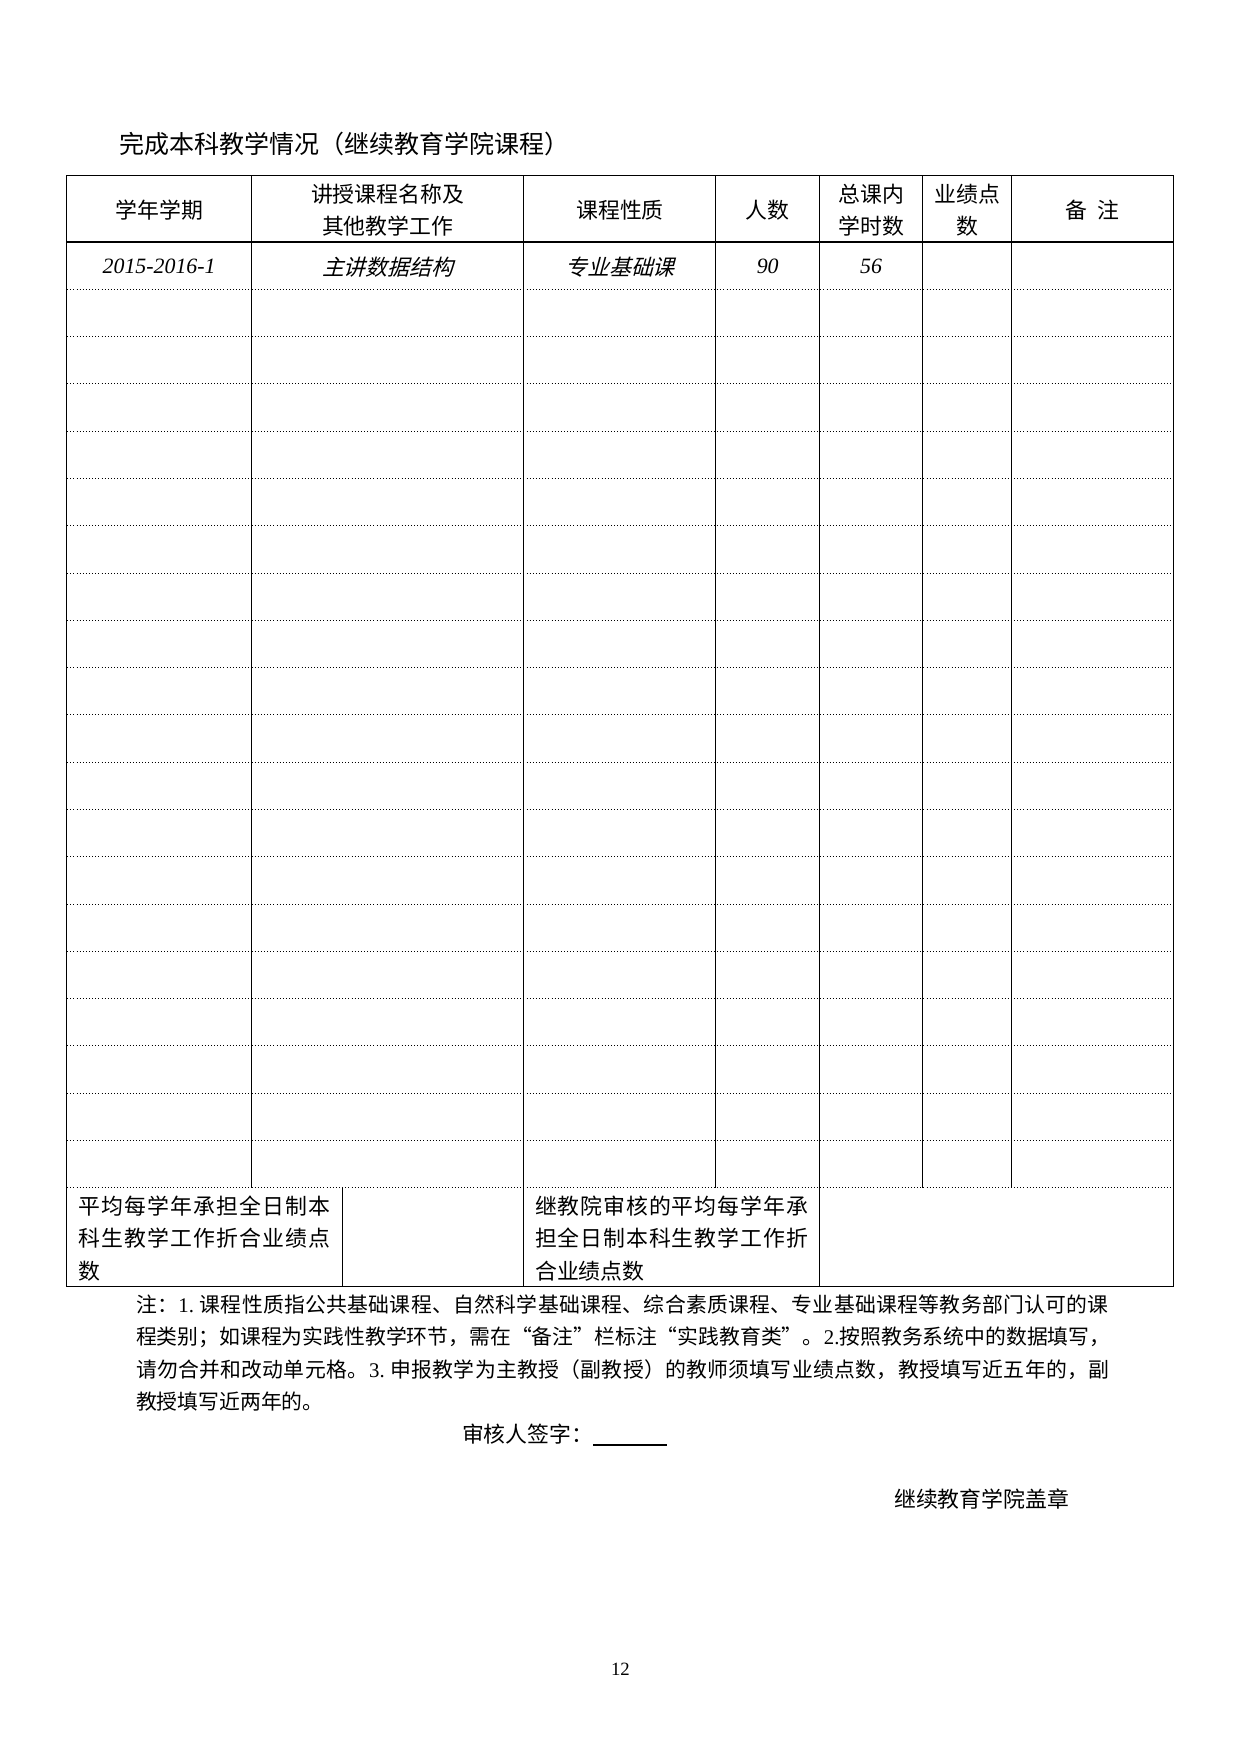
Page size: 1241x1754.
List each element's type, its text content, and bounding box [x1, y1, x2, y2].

table_cell [67, 809, 251, 856]
table_cell [67, 525, 251, 572]
table_cell [716, 951, 819, 998]
table_cell [67, 478, 251, 525]
table_cell [923, 904, 1011, 951]
table_cell [923, 431, 1011, 478]
table_cell [524, 809, 715, 856]
table_cell [1012, 904, 1173, 951]
table_cell [343, 1187, 523, 1286]
table_cell [524, 525, 715, 572]
table_cell [524, 1093, 715, 1140]
table_cell [820, 1140, 922, 1187]
table_cell [1012, 809, 1173, 856]
table_cell [716, 1045, 819, 1093]
table_cell [716, 1140, 819, 1187]
table_cell [1012, 336, 1173, 383]
table_cell [820, 525, 922, 572]
table_cell [67, 1045, 251, 1093]
table_cell [716, 525, 819, 572]
table_cell [716, 431, 819, 478]
table_cell [524, 383, 715, 431]
table_cell [923, 714, 1011, 762]
table_cell [923, 620, 1011, 667]
table_cell [820, 714, 922, 762]
table_cell [252, 998, 523, 1045]
table_cell [1012, 1093, 1173, 1140]
table_cell [923, 1140, 1011, 1187]
table_cell [67, 714, 251, 762]
table_cell [67, 431, 251, 478]
table_cell [252, 809, 523, 856]
table_cell [716, 856, 819, 903]
table_cell [67, 1093, 251, 1140]
table_cell [923, 856, 1011, 903]
table_header 讲授课程名称及 其他教学工作 [252, 176, 523, 241]
table_cell [524, 762, 715, 809]
table_cell [923, 289, 1011, 336]
table_cell [524, 856, 715, 903]
text 继续教育学院盖章 [894, 1449, 1134, 1514]
table_cell [1012, 573, 1173, 620]
table_cell [716, 998, 819, 1045]
table_cell [716, 809, 819, 856]
table_cell [820, 1187, 1173, 1286]
table_cell 主讲数据结构 [252, 243, 523, 289]
table_cell [524, 620, 715, 667]
table_cell [524, 951, 715, 998]
table_cell [716, 620, 819, 667]
table_cell [252, 667, 523, 714]
table_cell [524, 714, 715, 762]
table_cell [67, 289, 251, 336]
table_cell [1012, 525, 1173, 572]
table_cell [923, 951, 1011, 998]
table_cell [67, 762, 251, 809]
table_cell [524, 573, 715, 620]
table_cell [67, 667, 251, 714]
table_cell [1012, 243, 1173, 289]
table_cell [252, 951, 523, 998]
table_cell [252, 856, 523, 903]
table_cell [252, 1093, 523, 1140]
table_cell [716, 478, 819, 525]
table_cell [1012, 998, 1173, 1045]
table_cell [716, 336, 819, 383]
table_cell [716, 1093, 819, 1140]
table_cell [820, 1045, 922, 1093]
text 审核人签字： [106, 1417, 1134, 1449]
table_cell [716, 667, 819, 714]
table_cell [820, 762, 922, 809]
table_cell 90 [716, 243, 819, 289]
table_cell [1012, 383, 1173, 431]
table_header 总课内 学时数 [820, 176, 922, 241]
table_cell [716, 762, 819, 809]
table_cell [1012, 714, 1173, 762]
table_cell [1012, 1140, 1173, 1187]
table_cell [252, 904, 523, 951]
table_header 业绩点数 [923, 176, 1011, 241]
table_cell [252, 478, 523, 525]
table_cell [252, 573, 523, 620]
table_cell [524, 667, 715, 714]
table_cell [923, 1045, 1011, 1093]
table_cell [923, 1093, 1011, 1140]
text 注：1. 课程性质指公共基础课程、自然科学基础课程、综合素质课程、专业基础课程等教务部门认可的课程类别；如课程为实践性教学环节，需在“备注”栏标注“实践教育类”。2.按照教务系统中的数据填写，请勿合并和改动单元格。3. 申报教学为主教授（副教授）的教师须填写业绩点数，教授填写近五年的，副教授填写近两年的。 [136, 1287, 1110, 1417]
table_cell [923, 383, 1011, 431]
table_cell 平均每学年承担全日制本科生教学工作折合业绩点数 [67, 1187, 342, 1286]
table_cell 56 [820, 243, 922, 289]
table_cell [716, 289, 819, 336]
table_cell [1012, 951, 1173, 998]
table_cell [252, 525, 523, 572]
table_cell [923, 762, 1011, 809]
table_cell [923, 998, 1011, 1045]
table_header 课程性质 [524, 176, 715, 241]
table_cell [923, 478, 1011, 525]
table_cell [1012, 431, 1173, 478]
table_cell [67, 383, 251, 431]
table_cell [252, 336, 523, 383]
table_cell [820, 573, 922, 620]
table_cell [820, 809, 922, 856]
table_cell [1012, 762, 1173, 809]
table_cell [524, 336, 715, 383]
table_cell [524, 431, 715, 478]
table_cell [67, 620, 251, 667]
table_cell [524, 289, 715, 336]
table_cell [923, 667, 1011, 714]
table_cell [252, 383, 523, 431]
table_cell [923, 809, 1011, 856]
table_cell [820, 1093, 922, 1140]
table_cell [67, 336, 251, 383]
table_cell [67, 904, 251, 951]
table_cell [252, 714, 523, 762]
table_cell 继教院审核的平均每学年承担全日制本科生教学工作折合业绩点数 [524, 1187, 819, 1286]
table_cell [820, 620, 922, 667]
table_cell [252, 620, 523, 667]
table_header 人数 [716, 176, 819, 241]
table_cell [252, 762, 523, 809]
table_cell [716, 904, 819, 951]
table_cell [820, 856, 922, 903]
table_cell [1012, 620, 1173, 667]
table_cell [67, 573, 251, 620]
table_cell [1012, 856, 1173, 903]
table_cell [820, 478, 922, 525]
table_cell [1012, 667, 1173, 714]
table_header 学年学期 [67, 176, 251, 241]
table_cell [1012, 478, 1173, 525]
table_cell [524, 1045, 715, 1093]
table_header 备 注 [1012, 176, 1173, 241]
table_cell [820, 289, 922, 336]
table_cell [716, 383, 819, 431]
table_cell [820, 336, 922, 383]
table_cell [67, 951, 251, 998]
table_cell [67, 1140, 251, 1187]
table_cell [820, 383, 922, 431]
table_cell [923, 525, 1011, 572]
table_cell [252, 1045, 523, 1093]
table_cell [252, 1140, 523, 1187]
table_cell [67, 998, 251, 1045]
table_cell [524, 478, 715, 525]
table_cell [820, 951, 922, 998]
table_cell [716, 573, 819, 620]
table_cell [252, 289, 523, 336]
table_cell [524, 1140, 715, 1187]
table_cell [923, 573, 1011, 620]
table_cell [252, 431, 523, 478]
table_cell [716, 714, 819, 762]
table_cell [820, 667, 922, 714]
table_cell [820, 431, 922, 478]
table_cell [524, 998, 715, 1045]
table_cell [923, 243, 1011, 289]
table_cell [1012, 1045, 1173, 1093]
text 完成本科教学情况（继续教育学院课程） [106, 110, 1134, 175]
table_cell [820, 998, 922, 1045]
table_cell 专业基础课 [524, 243, 715, 289]
table_cell [820, 904, 922, 951]
table_cell 2015-2016-1 [67, 243, 251, 289]
table_cell [1012, 289, 1173, 336]
table_cell [923, 336, 1011, 383]
table_cell [524, 904, 715, 951]
table_cell [67, 856, 251, 903]
